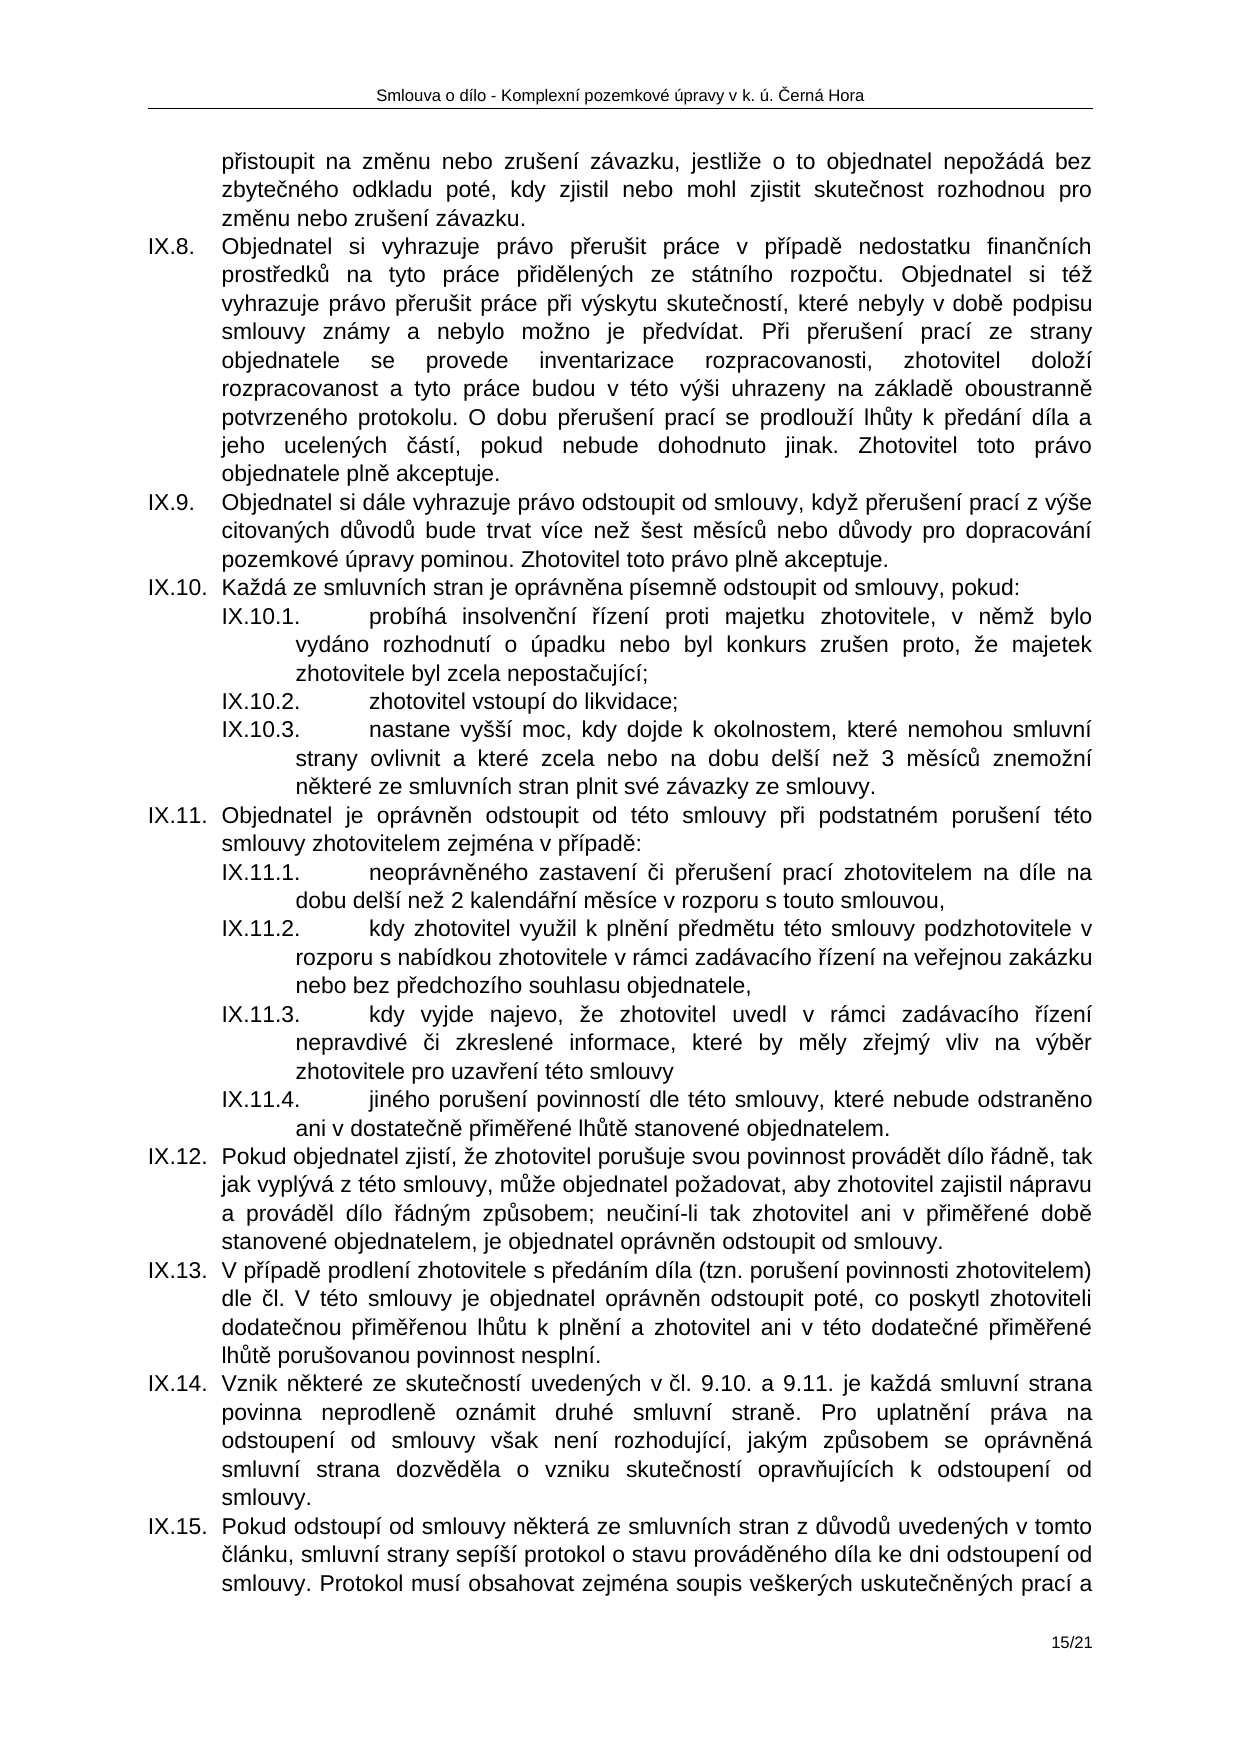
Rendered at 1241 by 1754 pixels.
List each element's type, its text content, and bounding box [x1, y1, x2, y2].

list V případě prodlení zhotovitele s předáním díla (tzn. porušení povinnosti zhotovitelem) dle čl. V této smlouvy je objednatel oprávněn odstoupit poté, co poskytl zhotoviteli dodatečnou přiměřenou lhůtu k plnění a zhotovitel ani v této dodatečné přiměřené lhůtě porušovanou povinnost nesplní. [148, 1257, 1093, 1368]
list Objednatel si dále vyhrazuje právo odstoupit od smlouvy, když přerušení prací z výše citovaných důvodů bude trvat více než šest měsíců nebo důvody pro dopracování pozemkové úpravy pominou. Zhotovitel toto právo plně akceptuje. [148, 489, 1093, 572]
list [148, 148, 1093, 231]
list Vznik některé ze skutečností uvedených v čl. 9.10. a 9.11. je každá smluvní strana povinna neprodleně oznámit druhé smluvní straně. Pro uplatnění práva na odstoupení od smlouvy však není rozhodující, jakým způsobem se oprávněná smluvní strana dozvěděla o vzniku skutečností opravňujících k odstoupení od smlouvy. [148, 1370, 1093, 1511]
list Objednatel si vyhrazuje právo přerušit práce v případě nedostatku finančních prostředků na tyto práce přidělených ze státního rozpočtu. Objednatel si též vyhrazuje právo přerušit práce při výskytu skutečností, které nebyly v době podpisu smlouvy známy a nebylo možno je předvídat. Při přerušení prací ze strany objednatele se provede inventarizace rozpracovanosti, zhotovitel doloží rozpracovanost a tyto práce budou v této výši uhrazeny na základě oboustranně potvrzeného protokolu. O dobu přerušení prací se prodlouží lhůty k předání díla a jeho ucelených částí, pokud nebude dohodnuto jinak. Zhotovitel toto právo objednatele plně akceptuje. [148, 233, 1093, 487]
text neoprávněného zastavení či přerušení prací zhotovitelem na díle na dobu delší než 2 kalendářní měsíce v rozporu s touto smlouvou, [221, 858, 1093, 913]
text jiného porušení povinností dle této smlouvy, které nebude odstraněno ani v dostatečně přiměřené lhůtě stanovené objednatelem. [221, 1086, 1093, 1141]
text zhotovitel vstoupí do likvidace; [221, 688, 1093, 714]
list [148, 1513, 1093, 1596]
text kdy zhotovitel využil k plnění předmětu této smlouvy podzhotovitele v rozporu s nabídkou zhotovitele v rámci zadávacího řízení na veřejnou zakázku nebo bez předchozího souhlasu objednatele, [221, 915, 1093, 999]
text nastane vyšší moc, kdy dojde k okolnostem, které nemohou smluvní strany ovlivnit a které zcela nebo na dobu delší než 3 měsíců znemožní některé ze smluvních stran plnit své závazky ze smlouvy. [221, 716, 1093, 799]
text kdy vyjde najevo, že zhotovitel uvedl v rámci zadávacího řízení nepravdivé či zkreslené informace, které by měly zřejmý vliv na výběr zhotovitele pro uzavření této smlouvy [221, 1001, 1093, 1084]
list Objednatel je oprávněn odstoupit od této smlouvy při podstatném porušení této smlouvy zhotovitelem zejména v případě: [148, 802, 1093, 856]
list Každá ze smluvních stran je oprávněna písemně odstoupit od smlouvy, pokud: [148, 574, 1093, 601]
list Pokud objednatel zjistí, že zhotovitel porušuje svou povinnost provádět dílo řádně, tak jak vyplývá z této smlouvy, může objednatel požadovat, aby zhotovitel zajistil nápravu a prováděl dílo řádným způsobem; neučiní-li tak zhotovitel ani v přiměřené době stanovené objednatelem, je objednatel oprávněn odstoupit od smlouvy. [148, 1143, 1093, 1254]
text probíhá insolvenční řízení proti majetku zhotovitele, v němž bylo vydáno rozhodnutí o úpadku nebo byl konkurs zrušen proto, že majetek zhotovitele byl zcela nepostačující; [221, 603, 1093, 686]
